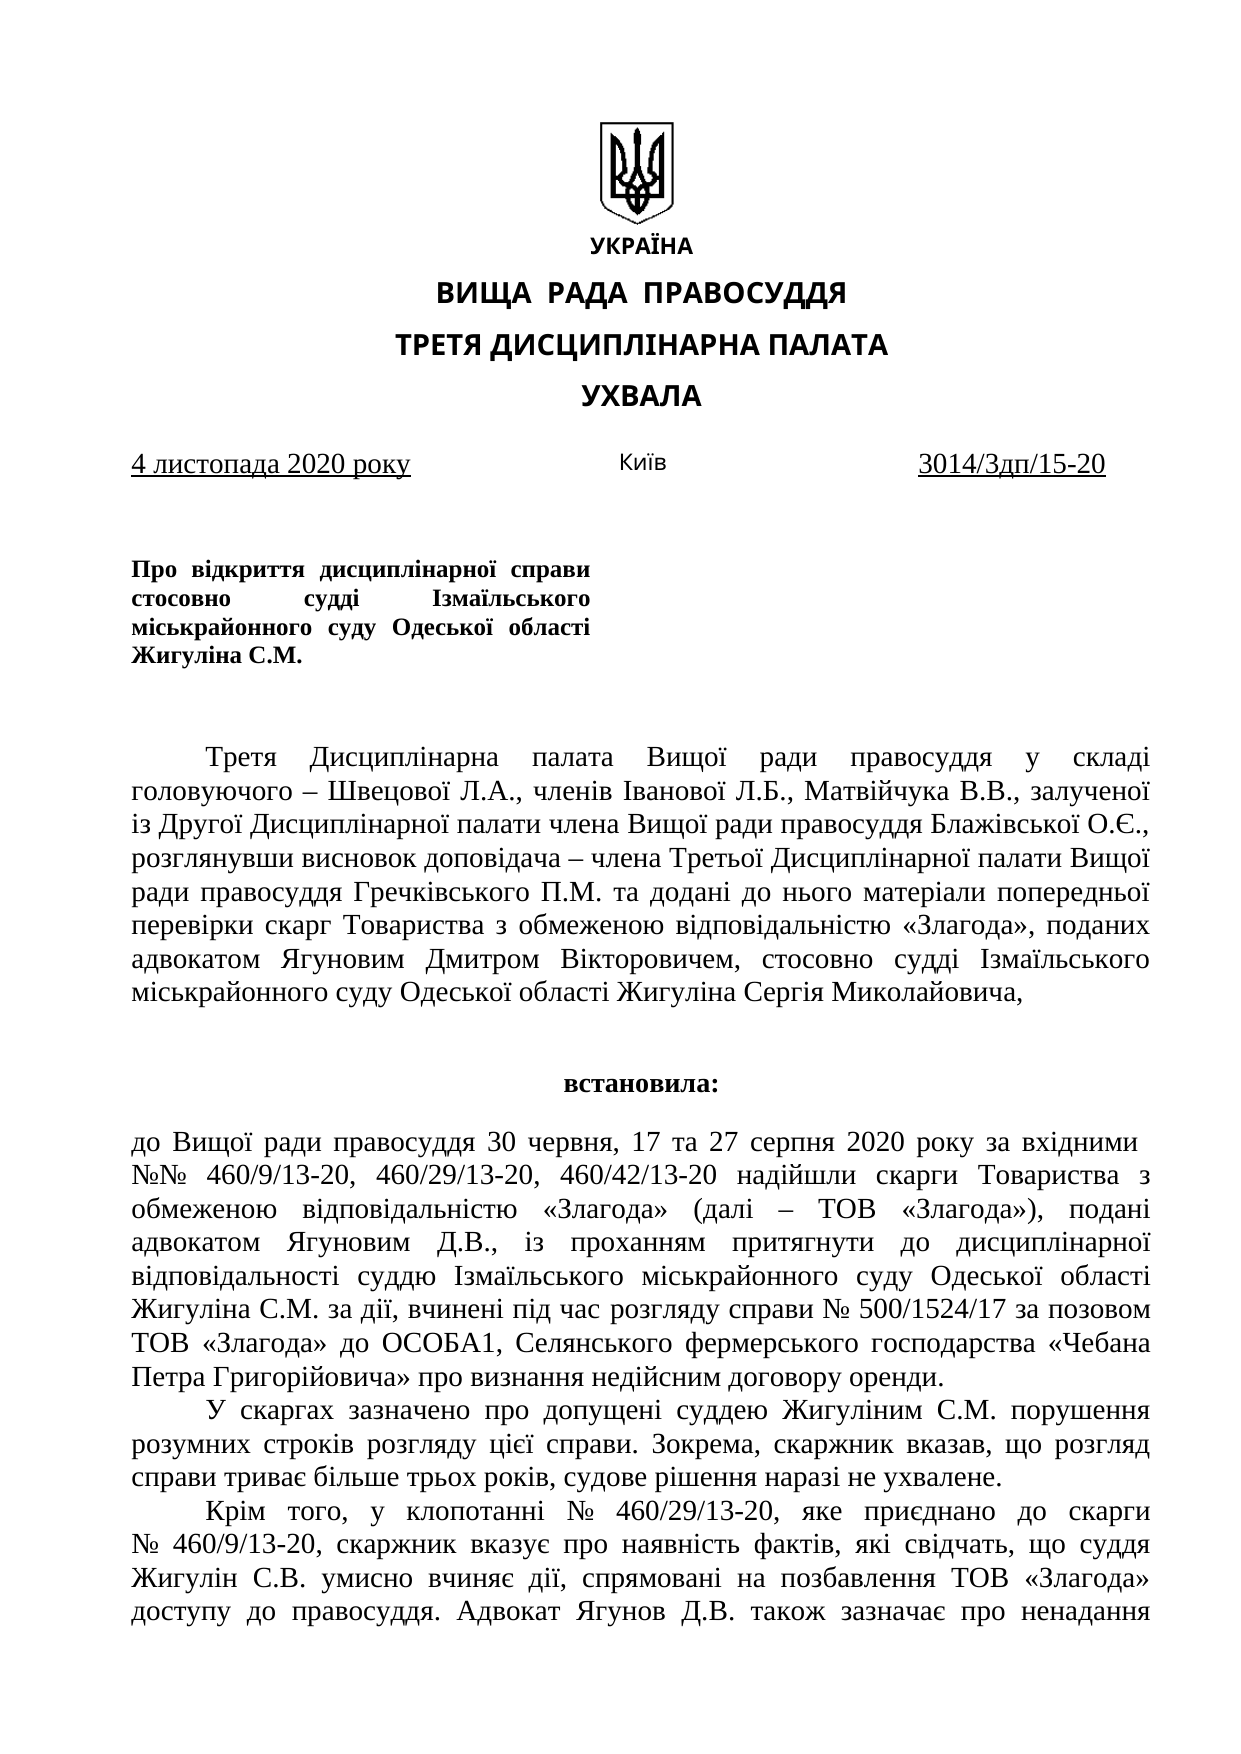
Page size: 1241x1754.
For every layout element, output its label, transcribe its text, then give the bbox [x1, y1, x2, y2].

table_header 3014/3дп/15-20 [785, 446, 1117, 504]
text Третя Дисциплінарна палата Вищої ради правосуддя у складі головуючого – Швецової Л.А., членів Іванової Л.Б., Матвійчука В.В., залученої із Другої Дисциплінарної палати члена Вищої ради правосуддя Блажівської О.Є., розглянувши висновок доповідача – члена Третьої Дисциплінарної палати Вищої ради правосуддя Гречківського П.М. та додані до нього матеріали попередньої перевірки скарг Товариства з обмеженою відповідальністю «Злагода», поданих адвокатом Ягуновим Дмитром Вікторовичем, стосовно судді Ізмаїльського міськрайонного суду Одеської області Жигуліна Сергія Миколайовича, [131, 739, 1151, 1008]
text ВИЩА РАДА ПРАВОСУДДЯ [131, 272, 1152, 312]
text до Вищої ради правосуддя 30 червня, 17 та 27 серпня 2020 року за вхідними №№ 460/9/13-20, 460/29/13-20, 460/42/13-20 надійшли скарги Товариства з обмеженою відповідальністю «Злагода» (далі – ТОВ «Злагода»), подані адвокатом Ягуновим Д.В., із проханням притягнути до дисциплінарної відповідальності суддю Ізмаїльського міськрайонного суду Одеської області Жигуліна С.М. за дії, вчинені під час розгляду справи № 500/1524/17 за позовом ТОВ «Злагода» до ОСОБА1, Селянського фермерського господарства «Чебана Петра Григорійовича» про визнання недійсним договору оренди. [131, 1124, 1152, 1392]
text УКРАЇНА [131, 230, 1152, 261]
list УХВАЛА [131, 376, 1152, 415]
text Про відкриття дисциплінарної справи стосовно судді Ізмаїльського міськрайонного суду Одеської області Жигуліна С.М. [131, 554, 591, 669]
text У скаргах зазначено про допущені суддею Жигуліним С.М. порушення розумних строків розгляду цієї справи. Зокрема, скаржник вказав, що розгляд справи триває більше трьох років, судове рішення наразі не ухвалене. [131, 1392, 1152, 1493]
table_header Київ [500, 446, 784, 504]
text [131, 1493, 1152, 1627]
table_header 4 листопада 2020 року [120, 446, 500, 504]
text ТРЕТЯ ДИСЦИПЛІНАРНА ПАЛАТА [131, 324, 1152, 363]
text встановила: [131, 1066, 1152, 1098]
picture [597, 119, 681, 226]
